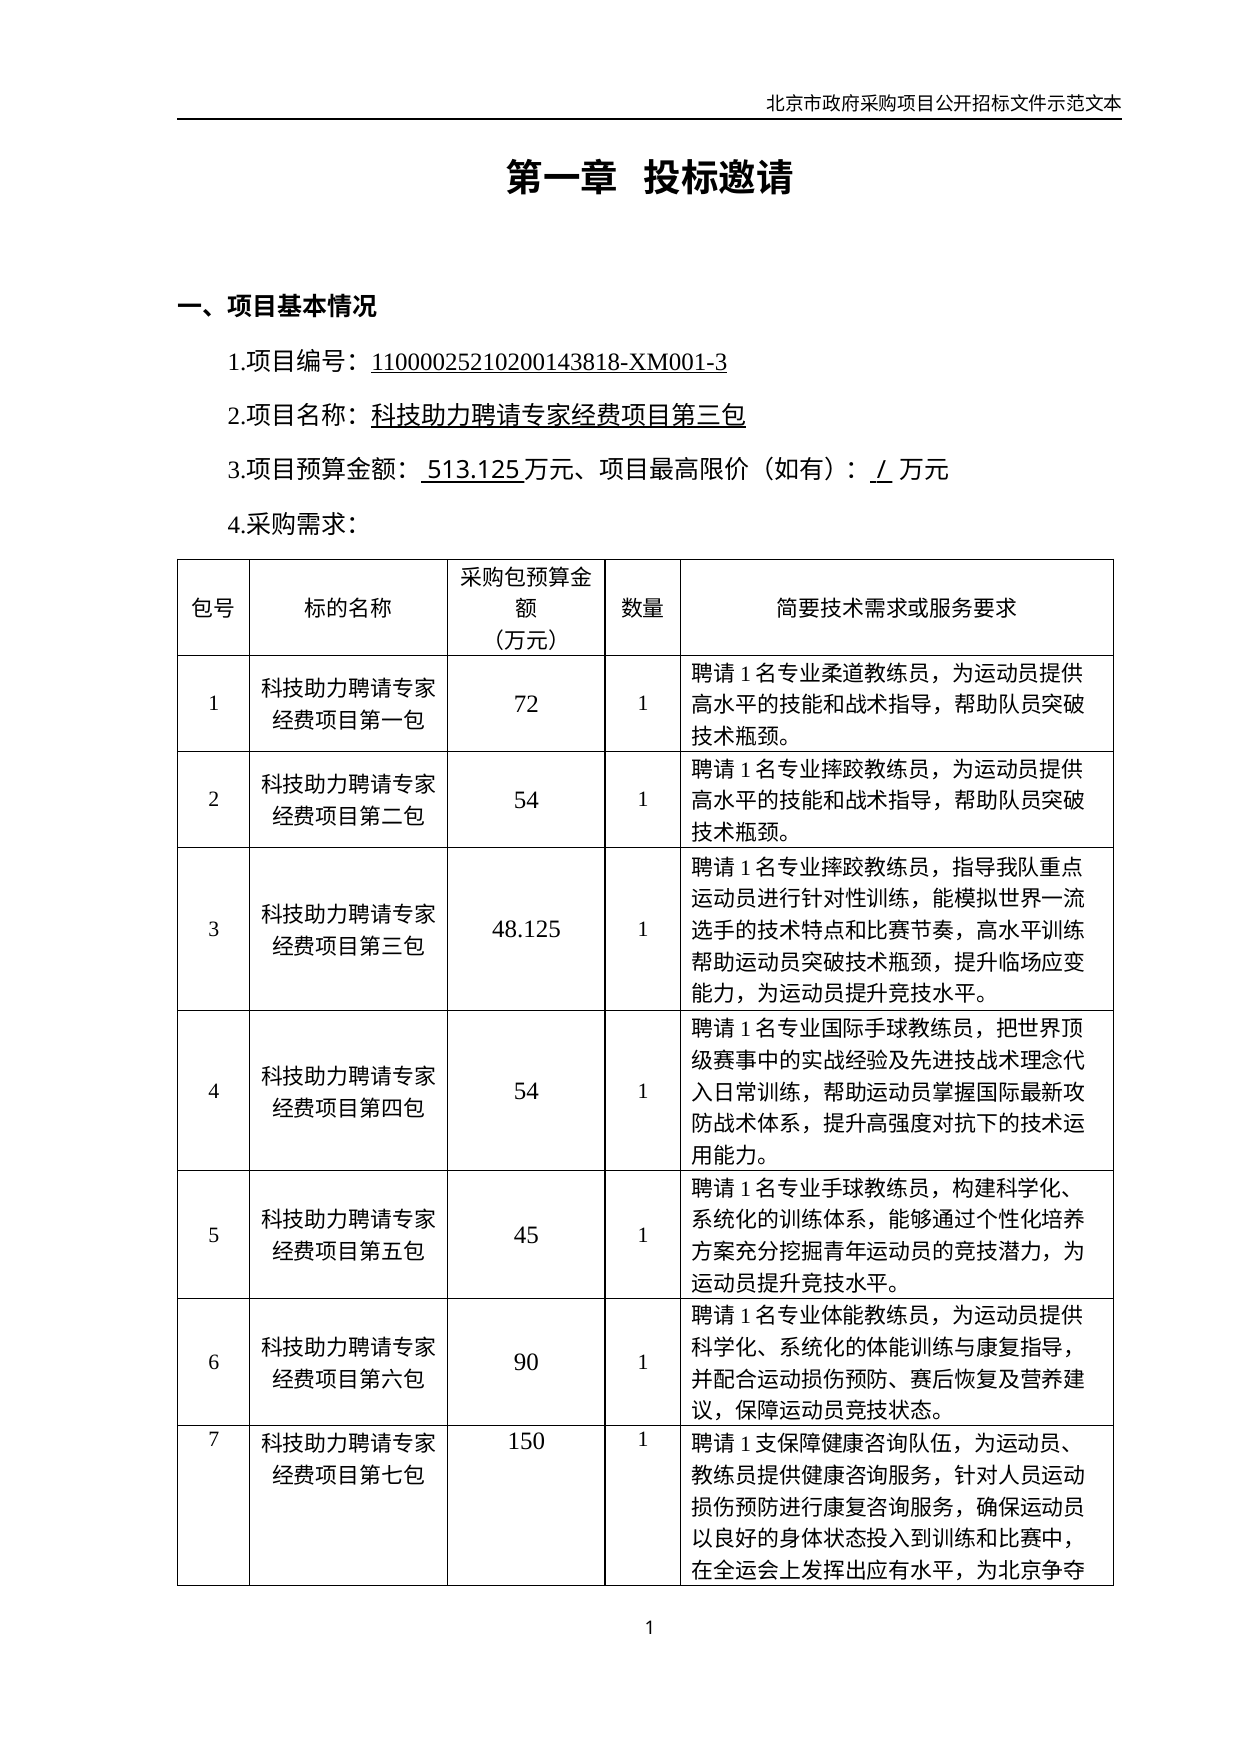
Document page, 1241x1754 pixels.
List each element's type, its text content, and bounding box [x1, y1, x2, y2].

table_cell 150 [448, 1426, 604, 1584]
table_cell 科技助力聘请专家经费项目第七包 [250, 1426, 447, 1584]
table_cell 科技助力聘请专家经费项目第五包 [250, 1171, 447, 1297]
table_cell 科技助力聘请专家经费项目第三包 [250, 848, 447, 1010]
table_cell 54 [448, 1011, 604, 1170]
text 2.项目名称：科技助力聘请专家经费项目第三包 [177, 395, 1122, 432]
text 3.项目预算金额： 513.125万元、项目最高限价（如有）： / 万元 [177, 450, 1122, 486]
table_cell 聘请1名专业柔道教练员，为运动员提供高水平的技能和战术指导，帮助队员突破技术瓶颈。 [681, 656, 1113, 751]
text 第一章 投标邀请 [177, 148, 1122, 202]
table_cell 科技助力聘请专家经费项目第六包 [250, 1299, 447, 1425]
table_cell 1 [606, 848, 680, 1010]
table_header 数量 [606, 560, 680, 654]
table_cell 科技助力聘请专家经费项目第四包 [250, 1011, 447, 1170]
table_header 包号 [178, 560, 249, 654]
table_cell 1 [606, 1299, 680, 1425]
table_cell 1 [178, 656, 249, 751]
table_cell 3 [178, 848, 249, 1010]
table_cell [681, 1426, 1113, 1584]
text 4.采购需求： [177, 504, 1122, 540]
table_cell 科技助力聘请专家经费项目第二包 [250, 752, 447, 847]
table_cell 1 [606, 1171, 680, 1297]
text 1.项目编号：11000025210200143818-XM001-3 [177, 341, 1122, 377]
table_cell 1 [606, 752, 680, 847]
table_cell 聘请1名专业体能教练员，为运动员提供科学化、系统化的体能训练与康复指导，并配合运动损伤预防、赛后恢复及营养建议，保障运动员竞技状态。 [681, 1299, 1113, 1425]
table_cell 2 [178, 752, 249, 847]
table_cell 聘请1名专业摔跤教练员，指导我队重点运动员进行针对性训练，能模拟世界一流选手的技术特点和比赛节奏，高水平训练帮助运动员突破技术瓶颈，提升临场应变能力，为运动员提升竞技水平。 [681, 848, 1113, 1010]
subtitle 一、项目基本情况 [177, 287, 1122, 323]
table_cell 科技助力聘请专家经费项目第一包 [250, 656, 447, 751]
table_cell 5 [178, 1171, 249, 1297]
table_cell 1 [606, 1011, 680, 1170]
table_cell 1 [606, 1426, 680, 1584]
table_cell 1 [606, 656, 680, 751]
table_cell 54 [448, 752, 604, 847]
table_cell 45 [448, 1171, 604, 1297]
table_cell 6 [178, 1299, 249, 1425]
table_cell 90 [448, 1299, 604, 1425]
table_header 采购包预算金额 （万元） [448, 560, 604, 654]
table_header 简要技术需求或服务要求 [681, 560, 1113, 654]
table_cell 48.125 [448, 848, 604, 1010]
table_cell 72 [448, 656, 604, 751]
table_cell 聘请1名专业摔跤教练员，为运动员提供高水平的技能和战术指导，帮助队员突破技术瓶颈。 [681, 752, 1113, 847]
table_cell 聘请1名专业国际手球教练员，把世界顶级赛事中的实战经验及先进技战术理念代入日常训练，帮助运动员掌握国际最新攻防战术体系，提升高强度对抗下的技术运用能力。 [681, 1011, 1113, 1170]
table_header 标的名称 [250, 560, 447, 654]
table_cell 聘请1名专业手球教练员，构建科学化、系统化的训练体系，能够通过个性化培养方案充分挖掘青年运动员的竞技潜力，为运动员提升竞技水平。 [681, 1171, 1113, 1297]
table_cell 4 [178, 1011, 249, 1170]
table_cell 7 [178, 1426, 249, 1584]
